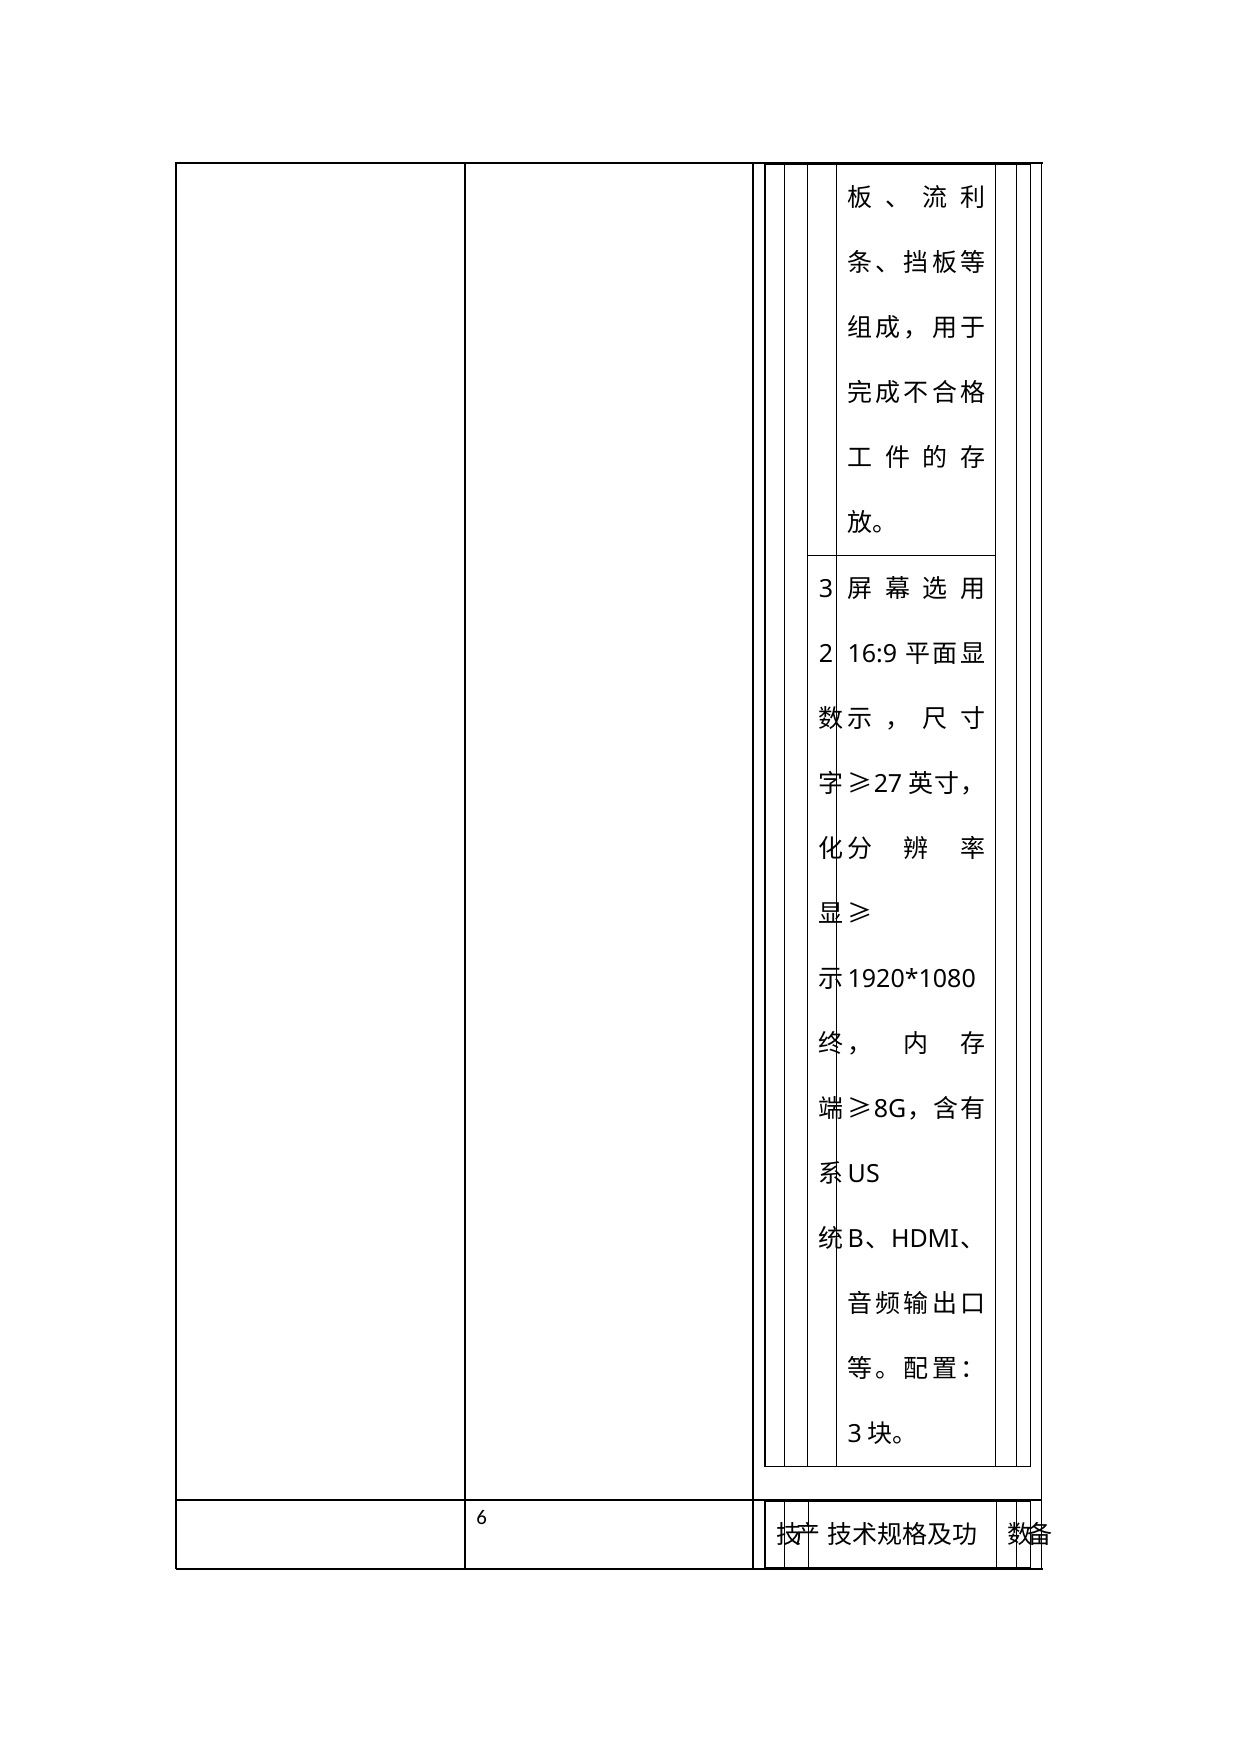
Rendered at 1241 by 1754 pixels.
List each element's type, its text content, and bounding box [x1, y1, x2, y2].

table_cell [997, 1502, 1016, 1567]
table_cell [1031, 1501, 1041, 1527]
table_cell [785, 1533, 808, 1567]
table_cell [793, 1527, 803, 1531]
table_cell [785, 1528, 791, 1543]
table_cell [809, 1502, 996, 1567]
table_cell 5 [466, 164, 752, 1499]
table_cell [177, 164, 464, 1499]
table_cell [766, 1502, 784, 1567]
table_cell [754, 1501, 764, 1568]
table_cell [177, 1501, 464, 1568]
table_cell [1017, 1502, 1030, 1567]
table_cell 6 [466, 1501, 752, 1568]
table_cell [1031, 1544, 1041, 1568]
table_cell [785, 1502, 808, 1526]
table_cell [754, 164, 1041, 1499]
